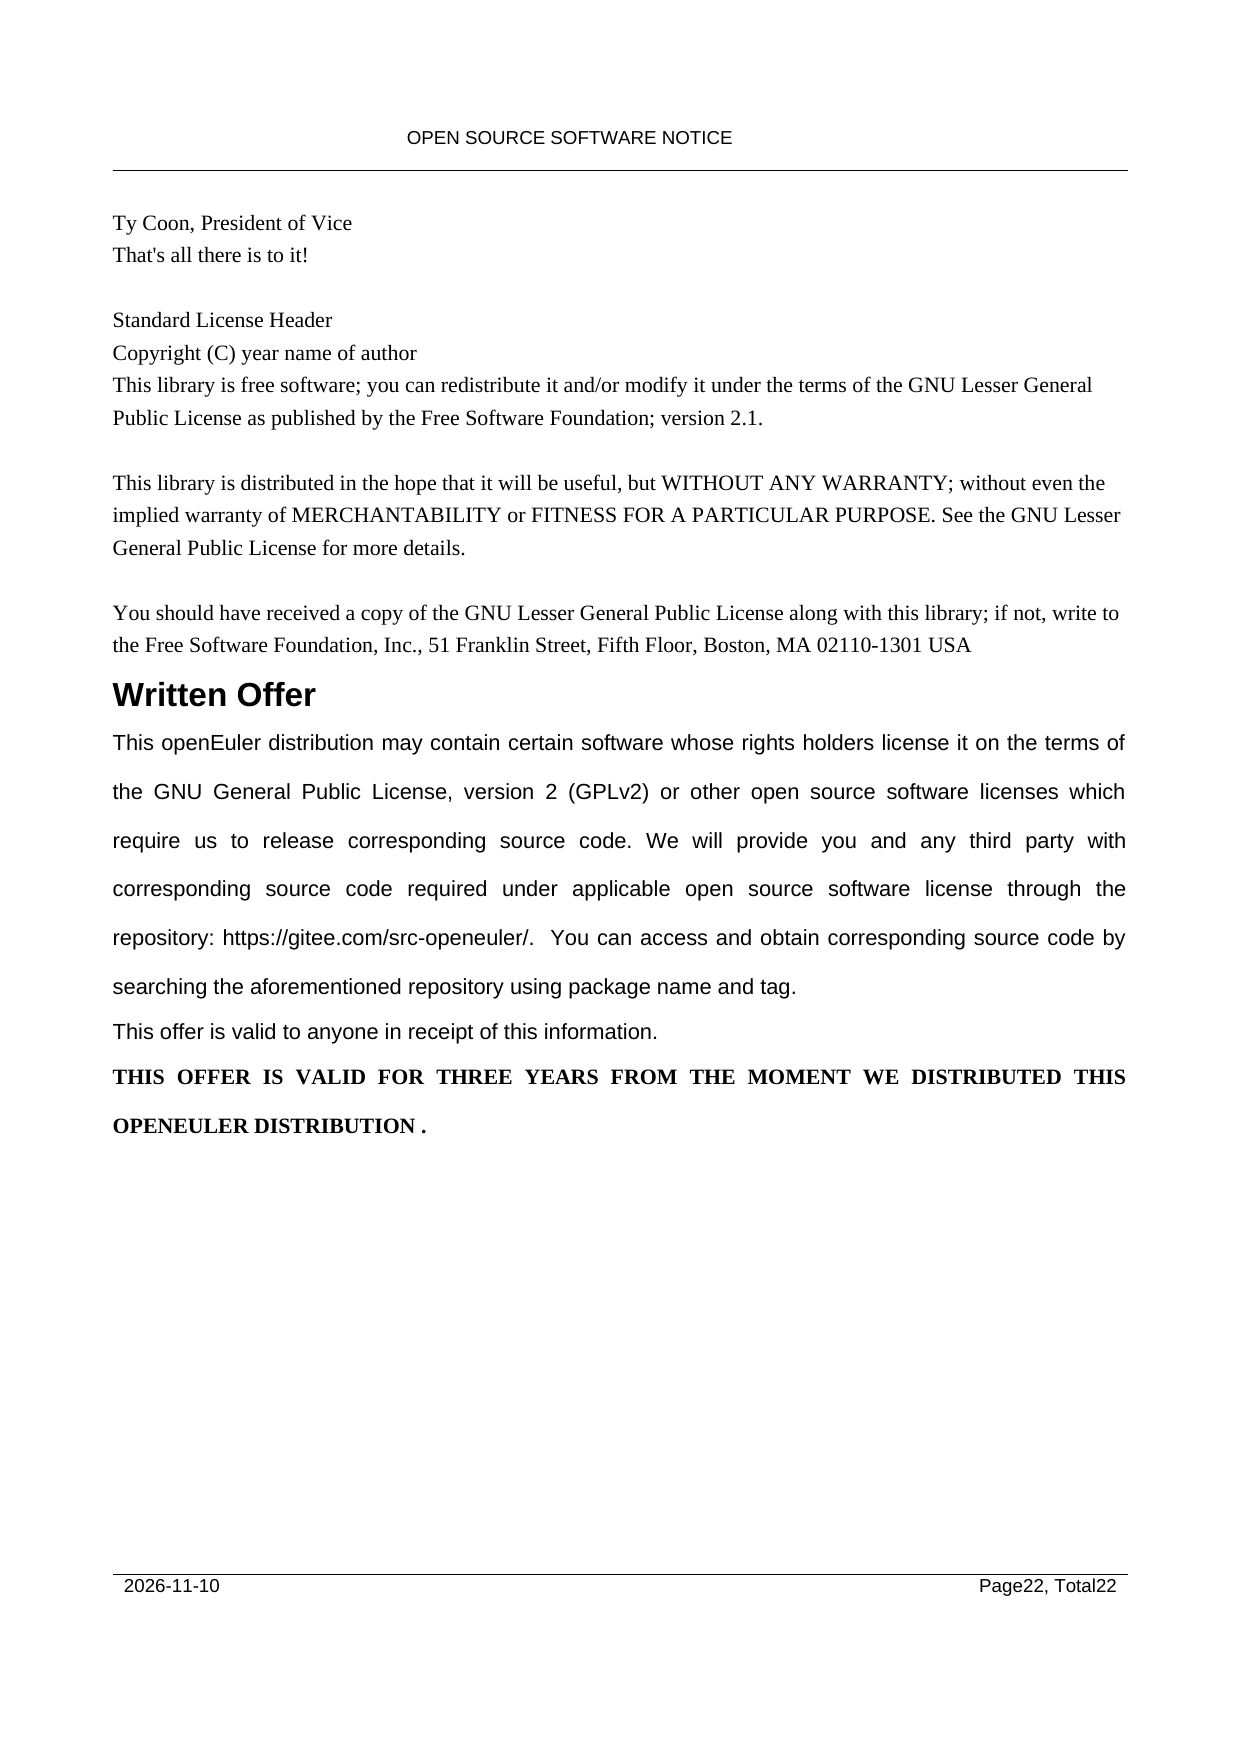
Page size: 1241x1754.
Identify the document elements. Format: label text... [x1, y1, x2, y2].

text THIS OFFER IS VALID FOR THREE YEARS FROM THE MOMENT WE DISTRIBUTED THIS OPENEULER DISTRIBUTION . [112, 1060, 1128, 1142]
text Written Offer [112, 661, 1128, 726]
text This offer is valid to anyone in receipt of this information. [112, 1015, 1128, 1048]
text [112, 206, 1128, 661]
text This openEuler distribution may contain certain software whose rights holders license it on the terms of the GNU General Public License, version 2 (GPLv2) or other open source software licenses which require us to release corresponding source code. We will provide you and any third party with corresponding source code required under applicable open source software license through the repository: https://gitee.com/src-openeuler/. You can access and obtain corresponding source code by searching the aforementioned repository using package name and tag. [112, 726, 1128, 1003]
